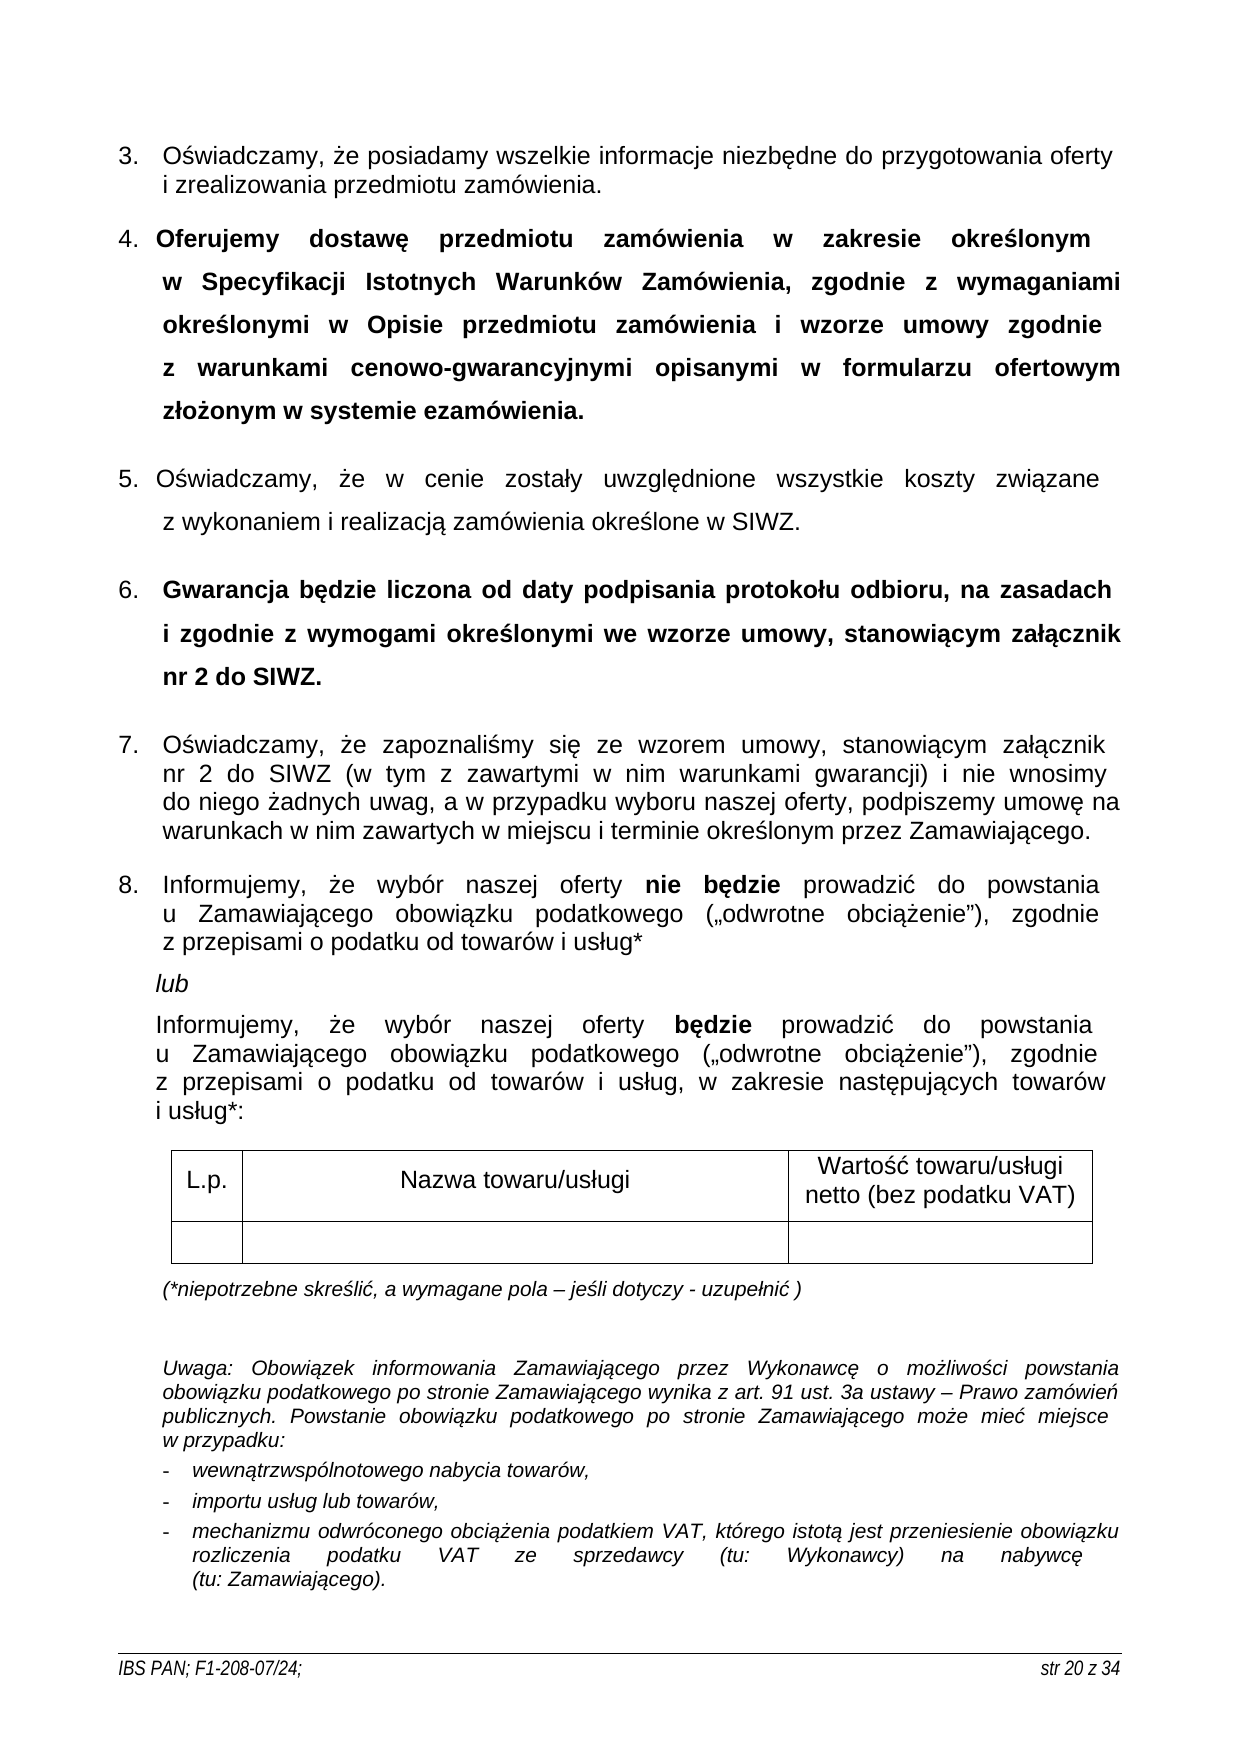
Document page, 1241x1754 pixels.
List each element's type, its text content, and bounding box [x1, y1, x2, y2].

table_cell [789, 1222, 1092, 1263]
table_cell [172, 1222, 242, 1263]
table_header Nazwa towaru/usługi [243, 1151, 788, 1221]
text Informujemy, że wybór naszej oferty będzie prowadzić do powstania u Zamawiającego obowiązku podatkowego („odwrotne obciążenie”), zgodnie z przepisami o podatku od towarów i usług, w zakresie następujących towarów i usług*: [155, 1010, 1122, 1125]
list Gwarancja będzie liczona od daty podpisania protokołu odbioru, na zasadach i zgodnie z wymogami określonymi we wzorze umowy, stanowiącym załącznik nr 2 do SIWZ. [118, 576, 1122, 691]
table_header L.p. [172, 1151, 242, 1221]
list importu usług lub towarów, [162, 1488, 1122, 1513]
list Informujemy, że wybór naszej oferty nie będzie prowadzić do powstania u Zamawiającego obowiązku podatkowego („odwrotne obciążenie”), zgodnie z przepisami o podatku od towarów i usług* [118, 870, 1122, 956]
table_header Wartość towaru/usługi netto (bez podatku VAT) [789, 1151, 1092, 1221]
list Oświadczamy, że w cenie zostały uwzględnione wszystkie koszty związane z wykonaniem i realizacją zamówienia określone w SIWZ. [118, 464, 1122, 536]
list mechanizmu odwróconego obciążenia podatkiem VAT, którego istotą jest przeniesienie obowiązku rozliczenia podatku VAT ze sprzedawcy (tu: Wykonawcy) na nabywcę (tu: Zamawiającego). [162, 1519, 1122, 1591]
text (*niepotrzebne skreślić, a wymagane pola – jeśli dotyczy - uzupełnić ) [162, 1277, 1122, 1301]
text lub [155, 969, 1122, 997]
list Oświadczamy, że posiadamy wszelkie informacje niezbędne do przygotowania oferty i zrealizowania przedmiotu zamówienia. [118, 141, 1122, 199]
table_cell [243, 1222, 788, 1263]
text Uwaga: Obowiązek informowania Zamawiającego przez Wykonawcę o możliwości powstania obowiązku podatkowego po stronie Zamawiającego wynika z art. 91 ust. 3a ustawy – Prawo zamówień publicznych. Powstanie obowiązku podatkowego po stronie Zamawiającego może mieć miejsce w przypadku: [162, 1356, 1122, 1452]
list Oświadczamy, że zapoznaliśmy się ze wzorem umowy, stanowiącym załącznik nr 2 do SIWZ (w tym z zawartymi w nim warunkami gwarancji) i nie wnosimy do niego żadnych uwag, a w przypadku wyboru naszej oferty, podpiszemy umowę na warunkach w nim zawartych w miejscu i terminie określonym przez Zamawiającego. [118, 730, 1122, 845]
list wewnątrzwspólnotowego nabycia towarów, [162, 1458, 1122, 1482]
list Oferujemy dostawę przedmiotu zamówienia w zakresie określonym w Specyfikacji Istotnych Warunków Zamówienia, zgodnie z wymaganiami określonymi w Opisie przedmiotu zamówienia i wzorze umowy zgodnie z warunkami cenowo-gwarancyjnymi opisanymi w formularzu ofertowym złożonym w systemie ezamówienia. [118, 224, 1122, 425]
